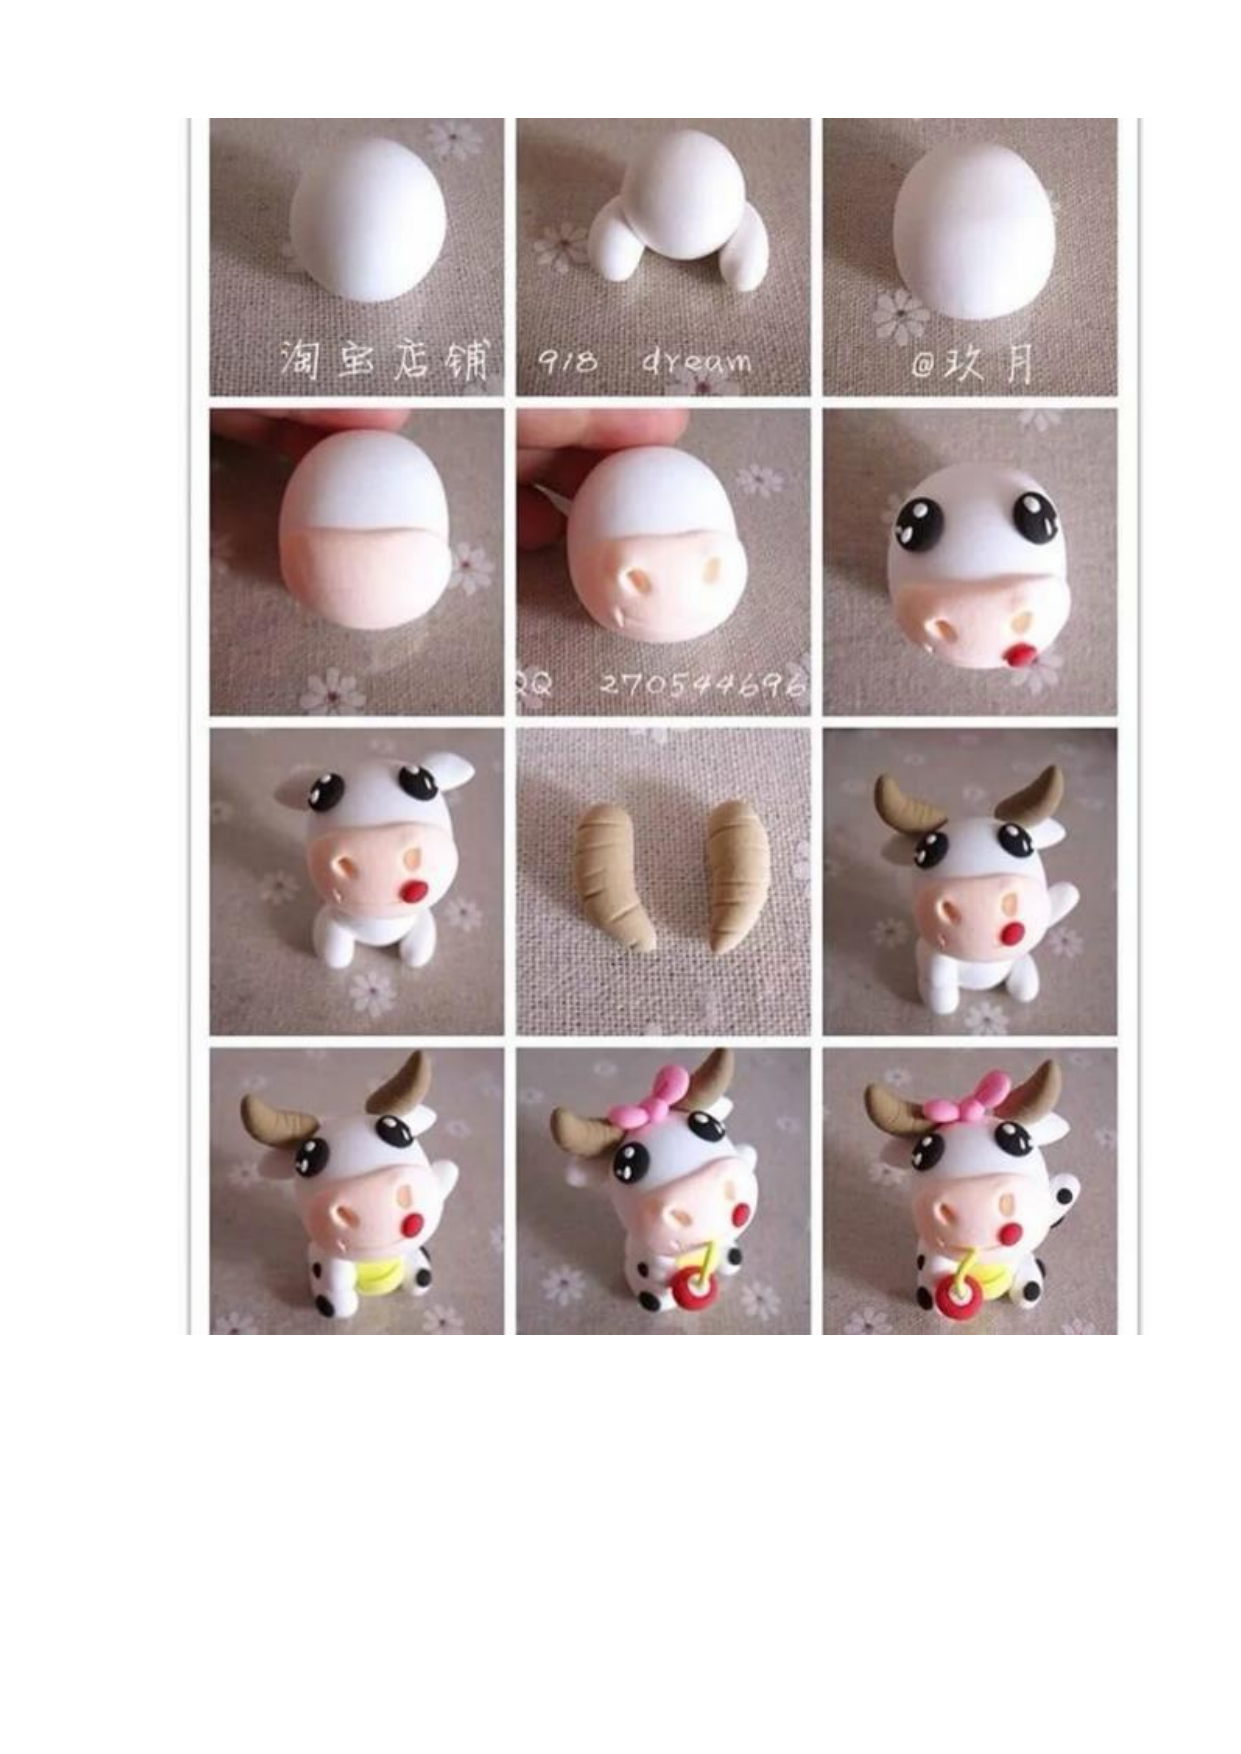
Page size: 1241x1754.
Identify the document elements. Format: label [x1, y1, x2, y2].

picture [177, 118, 1152, 1335]
